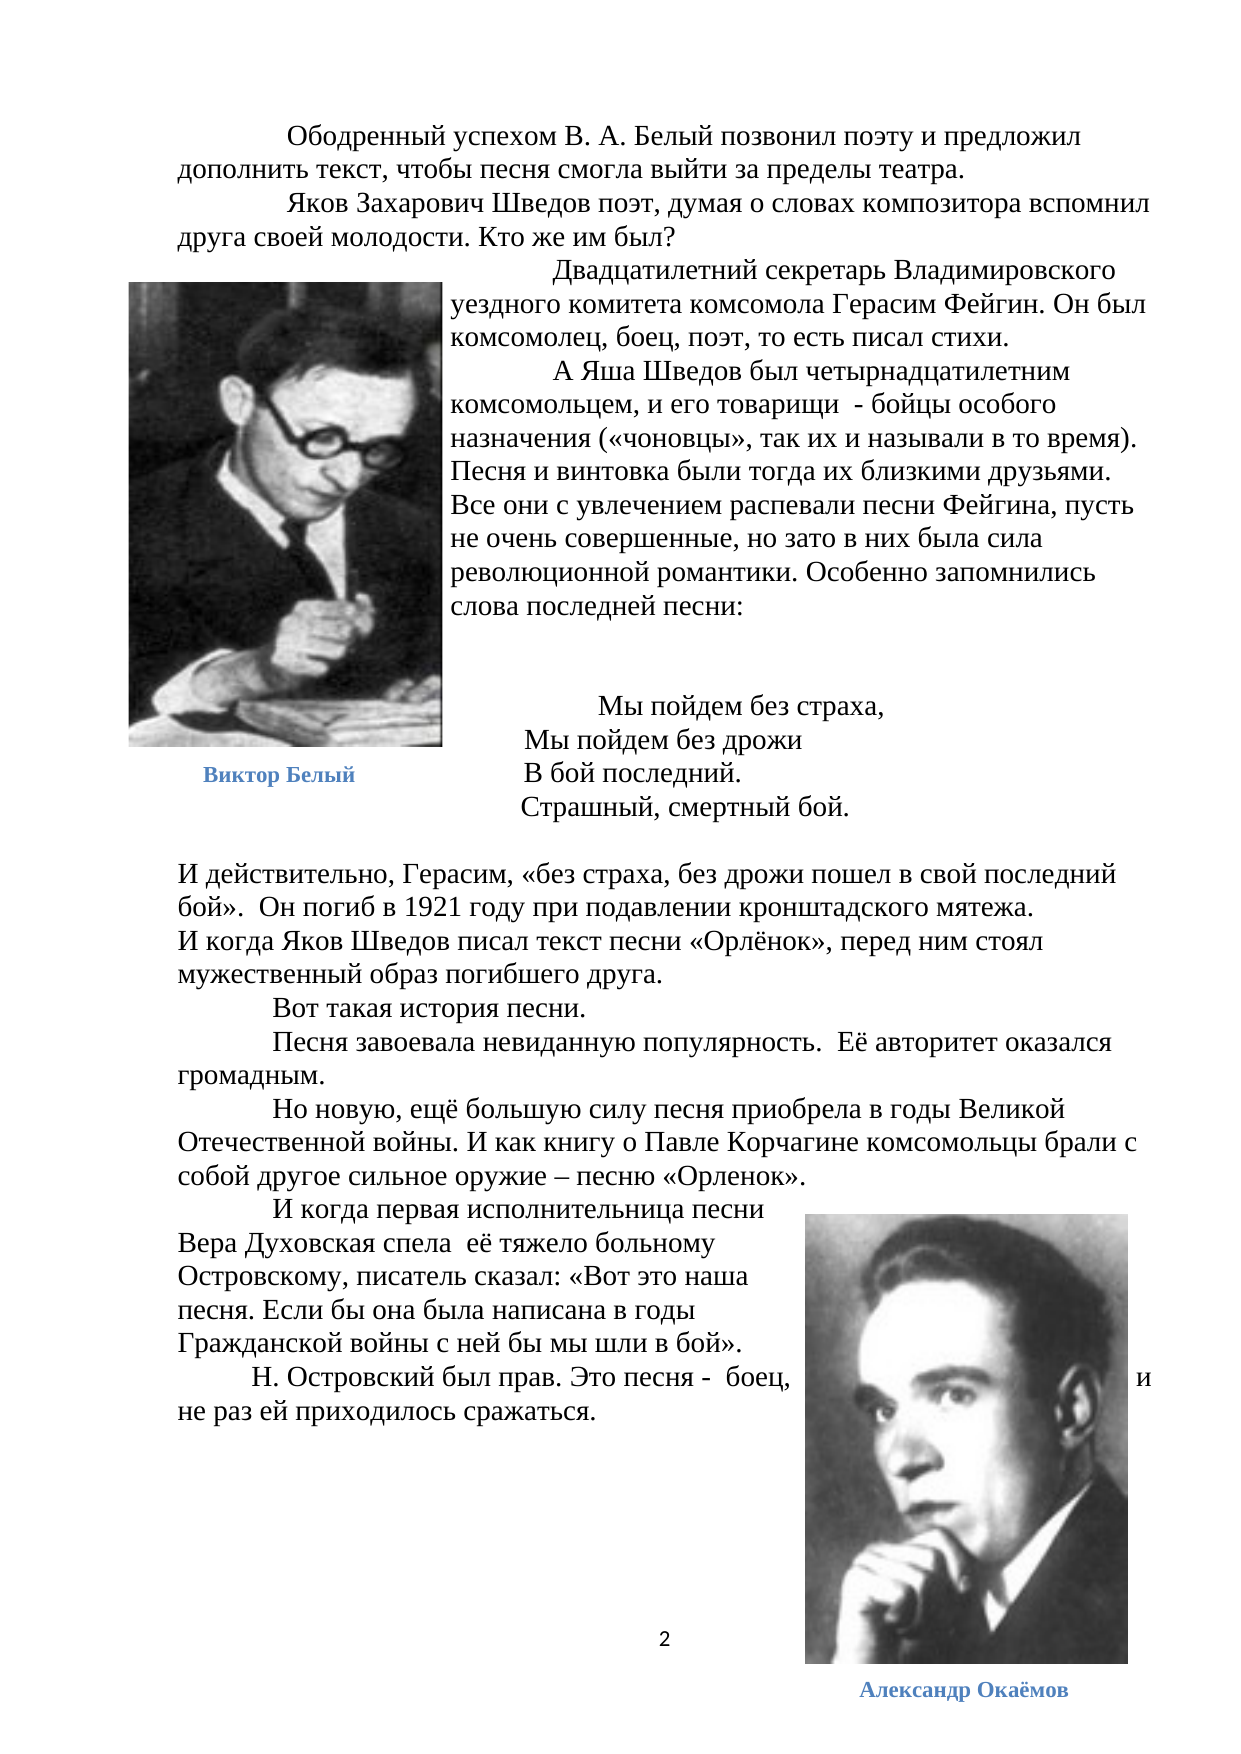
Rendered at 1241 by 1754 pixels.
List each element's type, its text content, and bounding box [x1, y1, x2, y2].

text Н. Островский был прав. Это песня - боец, и не раз ей приходилось сражаться. [177, 1359, 805, 1426]
text Вот такая история песни. [177, 990, 1152, 1024]
text Песня завоевала невиданную популярность. Её авторитет оказался громадным. [177, 1024, 1152, 1091]
text Ободренный успехом В. А. Белый позвонил поэту и предложил дополнить текст, чтобы песня смогла выйти за пределы театра. [177, 118, 1152, 185]
picture [126, 282, 442, 745]
text А Яша Шведов был четырнадцатилетним комсомольцем, и его товарищи - бойцы особого назначения («чоновцы», так их и называли в то время). Песня и винтовка были тогда их близкими друзьями. Все они с увлечением распевали песни Фейгина, пусть не очень совершенные, но зато в них была сила революционной романтики. Особенно запомнились слова последней песни: [442, 353, 1152, 621]
text Но новую, ещё большую силу песня приобрела в годы Великой Отечественной войны. И как книгу о Павле Корчагине комсомольцы брали с собой другое сильное оружие – песню «Орленок». [177, 1091, 1152, 1191]
text Мы пойдем без страха, [442, 688, 1152, 722]
picture [805, 1214, 1128, 1664]
text Двадцатилетний секретарь Владимировского уездного комитета комсомола Герасим Фейгин. Он был комсомолец, боец, поэт, то есть писал стихи. [177, 252, 1152, 353]
text В бой последний. [472, 755, 1152, 789]
text И когда первая исполнительница песни Вера Духовская спела её тяжело больному Островскому, писатель сказал: «Вот это наша песня. Если бы она была написана в годы Гражданской войны с ней бы мы шли в бой». [177, 1191, 1152, 1359]
text Мы пойдем без дрожи [177, 722, 1152, 755]
text Яков Захарович Шведов поэт, думая о словах композитора вспомнил друга своей молодости. Кто же им был? [177, 185, 1152, 252]
text И действительно, Герасим, «без страха, без дрожи пошел в свой последний бой». Он погиб в 1921 году при подавлении кронштадского мятежа. [177, 856, 1152, 923]
text Страшный, смертный бой. [177, 789, 1152, 822]
text И когда Яков Шведов писал текст песни «Орлёнок», перед ним стоял мужественный образ погибшего друга. [177, 923, 1152, 990]
